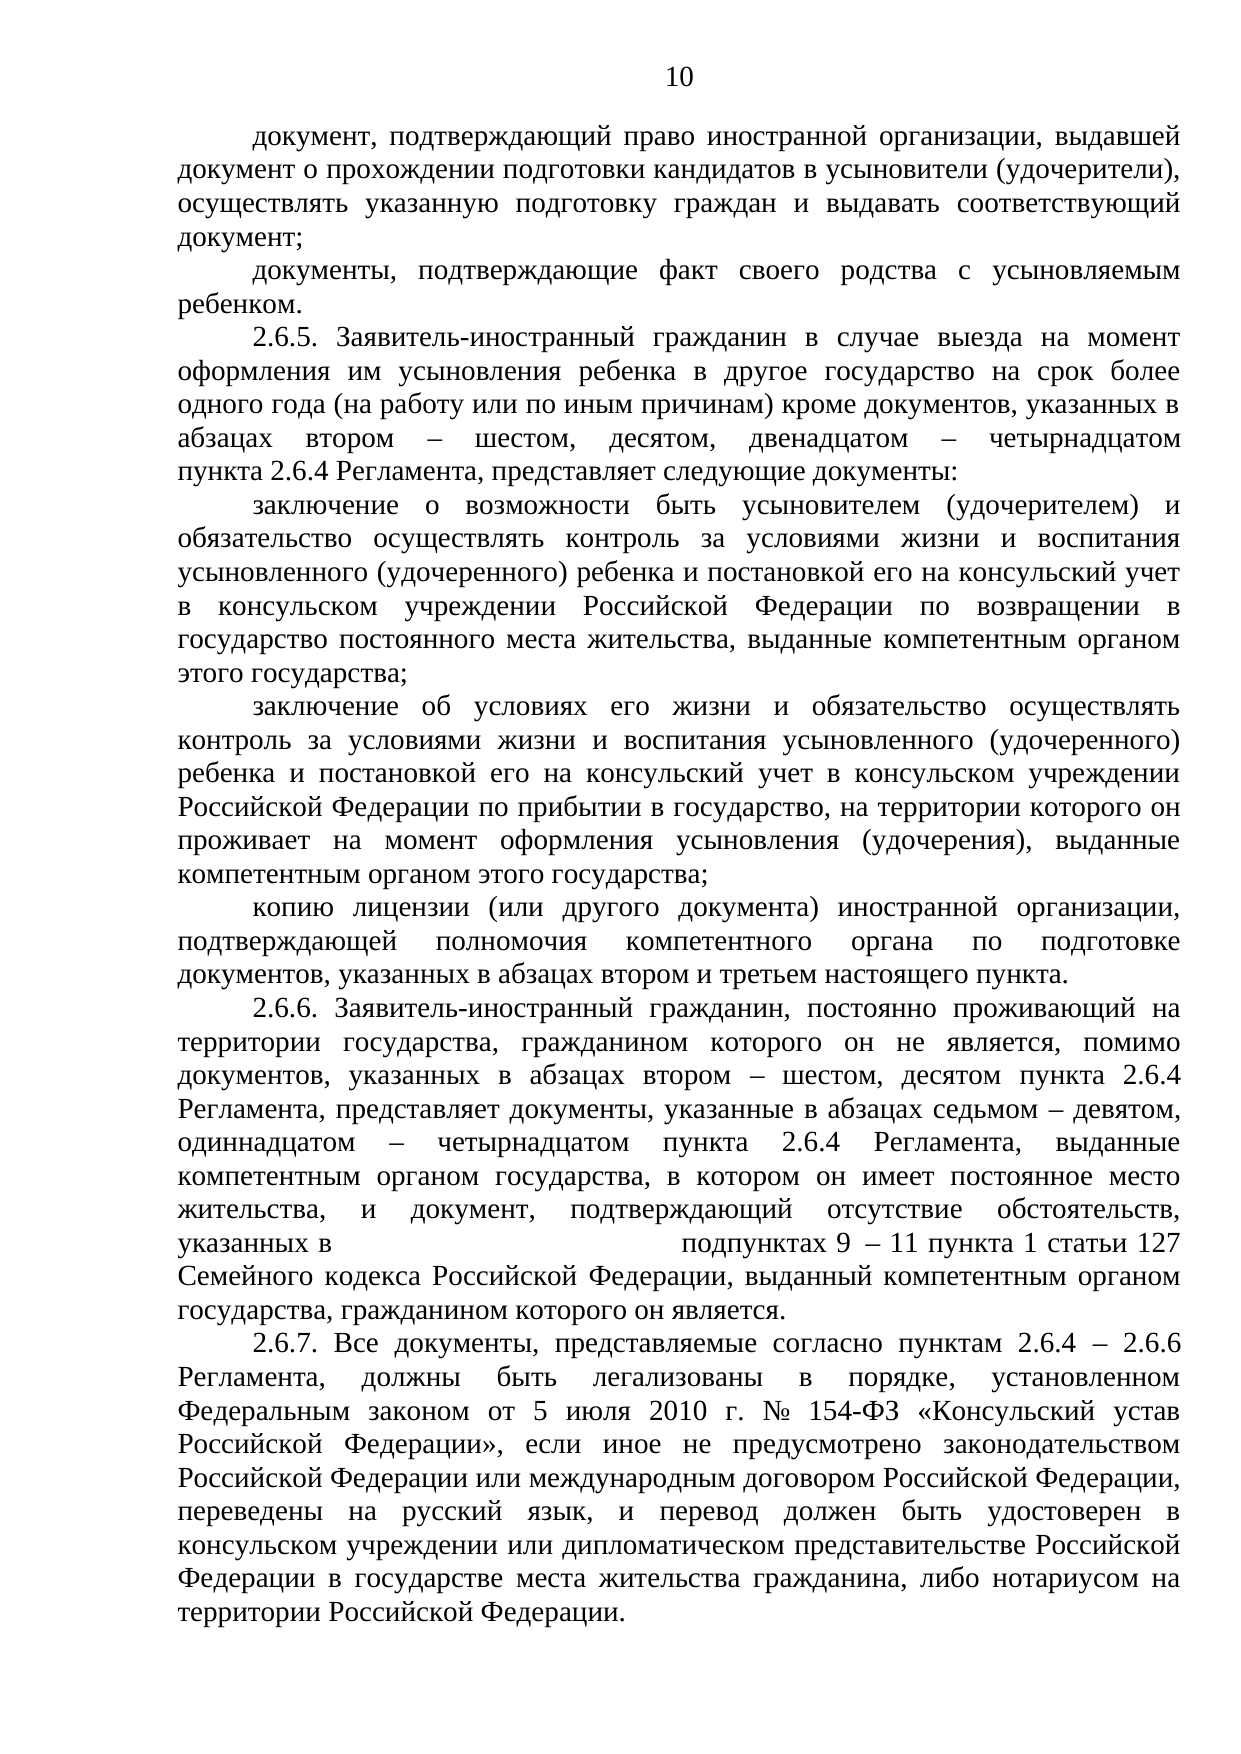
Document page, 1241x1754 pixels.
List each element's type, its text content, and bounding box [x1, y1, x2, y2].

text документ, подтверждающий право иностранной организации, выдавшей документ о прохождении подготовки кандидатов в усыновители (удочерители), осуществлять указанную подготовку граждан и выдавать соответствующий документ; [177, 118, 1181, 252]
text документы, подтверждающие факт своего родства с усыновляемым ребенком. [177, 252, 1181, 319]
text заключение о возможности быть усыновителем (удочерителем) и обязательство осуществлять контроль за условиями жизни и воспитания усыновленного (удочеренного) ребенка и постановкой его на консульский учет в консульском учреждении Российской Федерации по возвращении в государство постоянного места жительства, выданные компетентным органом этого государства; [177, 487, 1181, 688]
text заключение об условиях его жизни и обязательство осуществлять контроль за условиями жизни и воспитания усыновленного (удочеренного) ребенка и постановкой его на консульский учет в консульском учреждении Российской Федерации по прибытии в государство, на территории которого он проживает на момент оформления усыновления (удочерения), выданные компетентным органом этого государства; [177, 688, 1181, 889]
text 2.6.7. Все документы, представляемые согласно пунктам 2.6.4 – 2.6.6 Регламента, должны быть легализованы в порядке, установленном Федеральным законом от 5 июля 2010 г. № 154-ФЗ «Консульский устав Российской Федерации», если иное не предусмотрено законодательством Российской Федерации или международным договором Российской Федерации, переведены на русский язык, и перевод должен быть удостоверен в консульском учреждении или дипломатическом представительстве Российской Федерации в государстве места жительства гражданина, либо нотариусом на территории Российской Федерации. [177, 1326, 1181, 1627]
text 2.6.5. Заявитель-иностранный гражданин в случае выезда на момент оформления им усыновления ребенка в другое государство на срок более одного года (на работу или по иным причинам) кроме документов, указанных в абзацах втором – шестом, десятом, двенадцатом – четырнадцатом пункта 2.6.4 Регламента, представляет следующие документы: [177, 319, 1181, 487]
text копию лицензии (или другого документа) иностранной организации, подтверждающей полномочия компетентного органа по подготовке документов, указанных в абзацах втором и третьем настоящего пункта. [177, 889, 1181, 990]
text 2.6.6. Заявитель-иностранный гражданин, постоянно проживающий на территории государства, гражданином которого он не является, помимо документов, указанных в абзацах втором – шестом, десятом пункта 2.6.4 Регламента, представляет документы, указанные в абзацах седьмом – девятом, одиннадцатом – четырнадцатом пункта 2.6.4 Регламента, выданные компетентным органом государства, в котором он имеет постоянное место жительства, и документ, подтверждающий отсутствие обстоятельств, указанных в подпунктах 9 – 11 пункта 1 статьи 127 Семейного кодекса Российской Федерации, выданный компетентным органом государства, гражданином которого он является. [177, 990, 1181, 1326]
